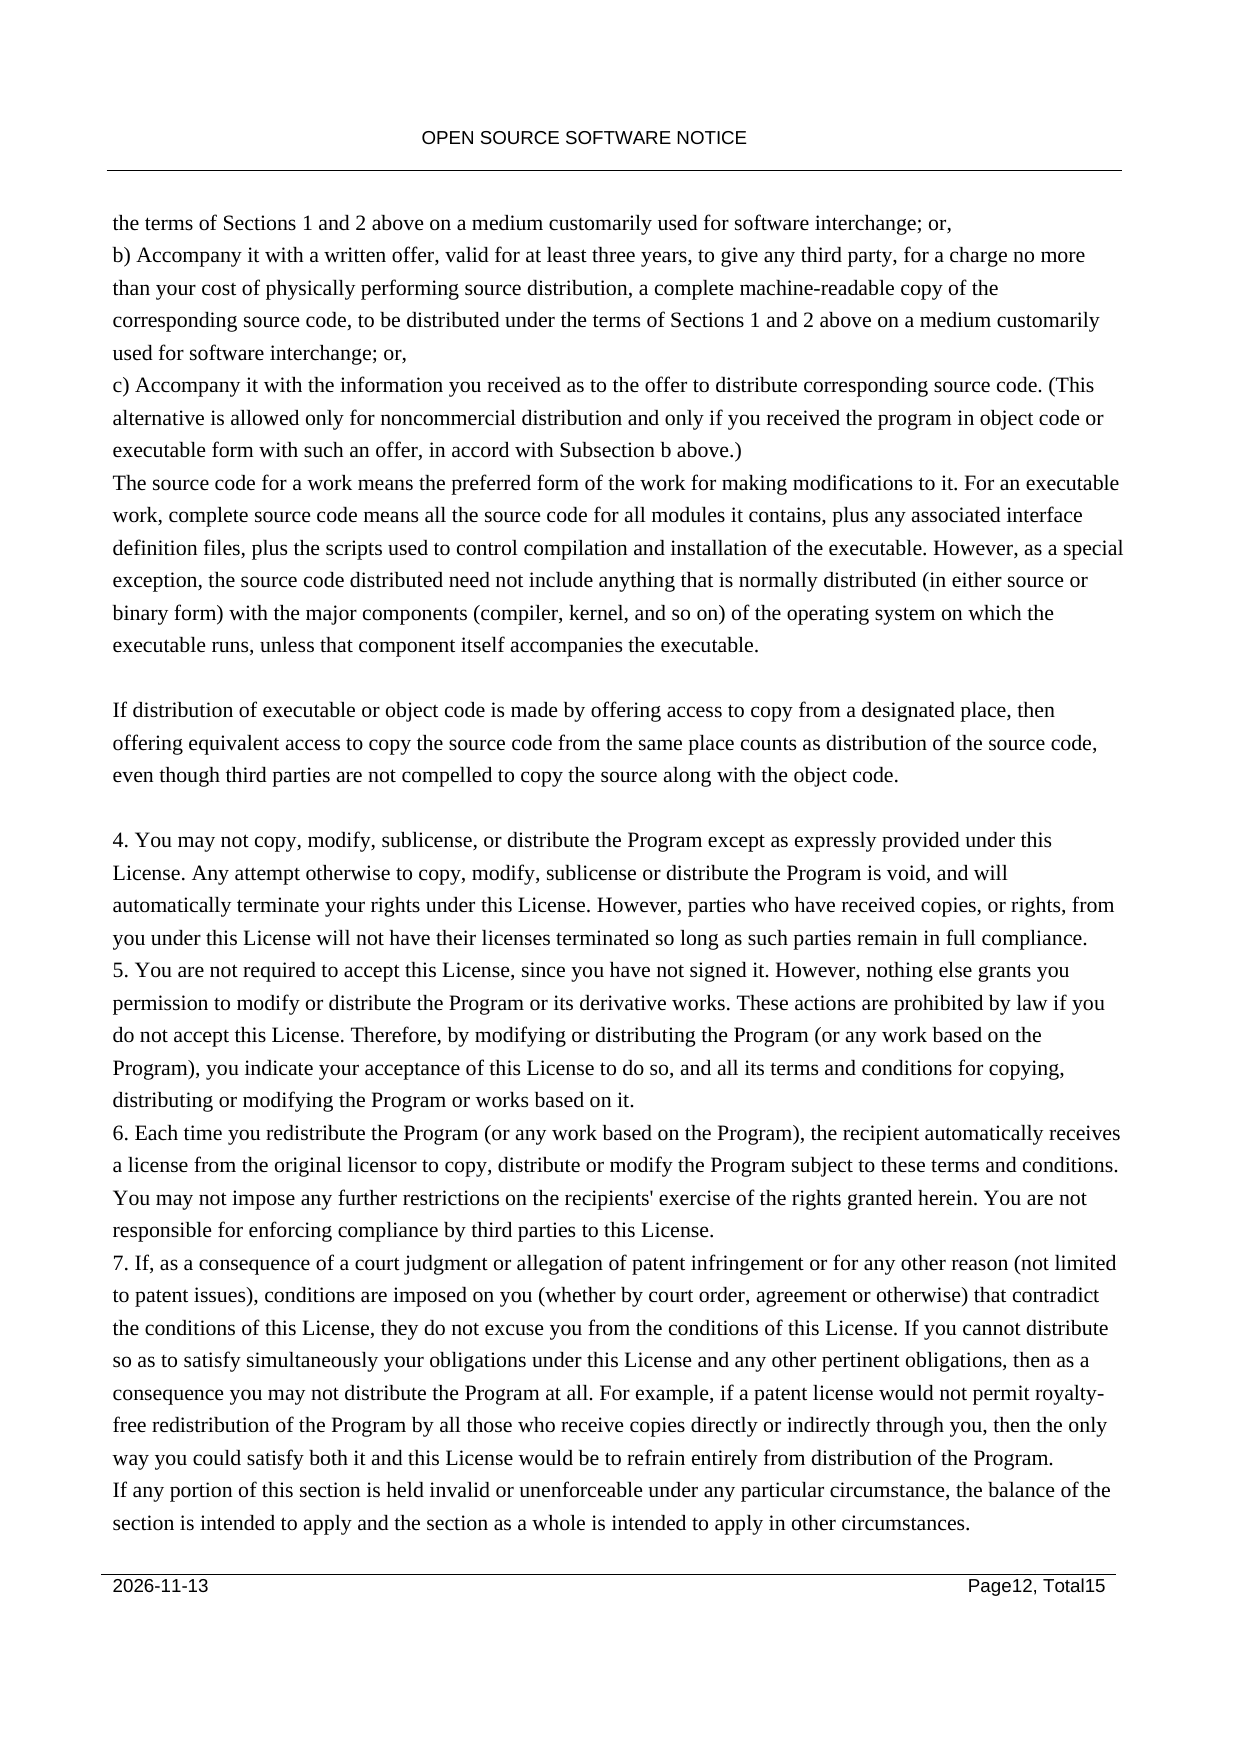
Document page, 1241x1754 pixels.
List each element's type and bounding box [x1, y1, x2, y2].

text [112, 206, 1128, 1539]
